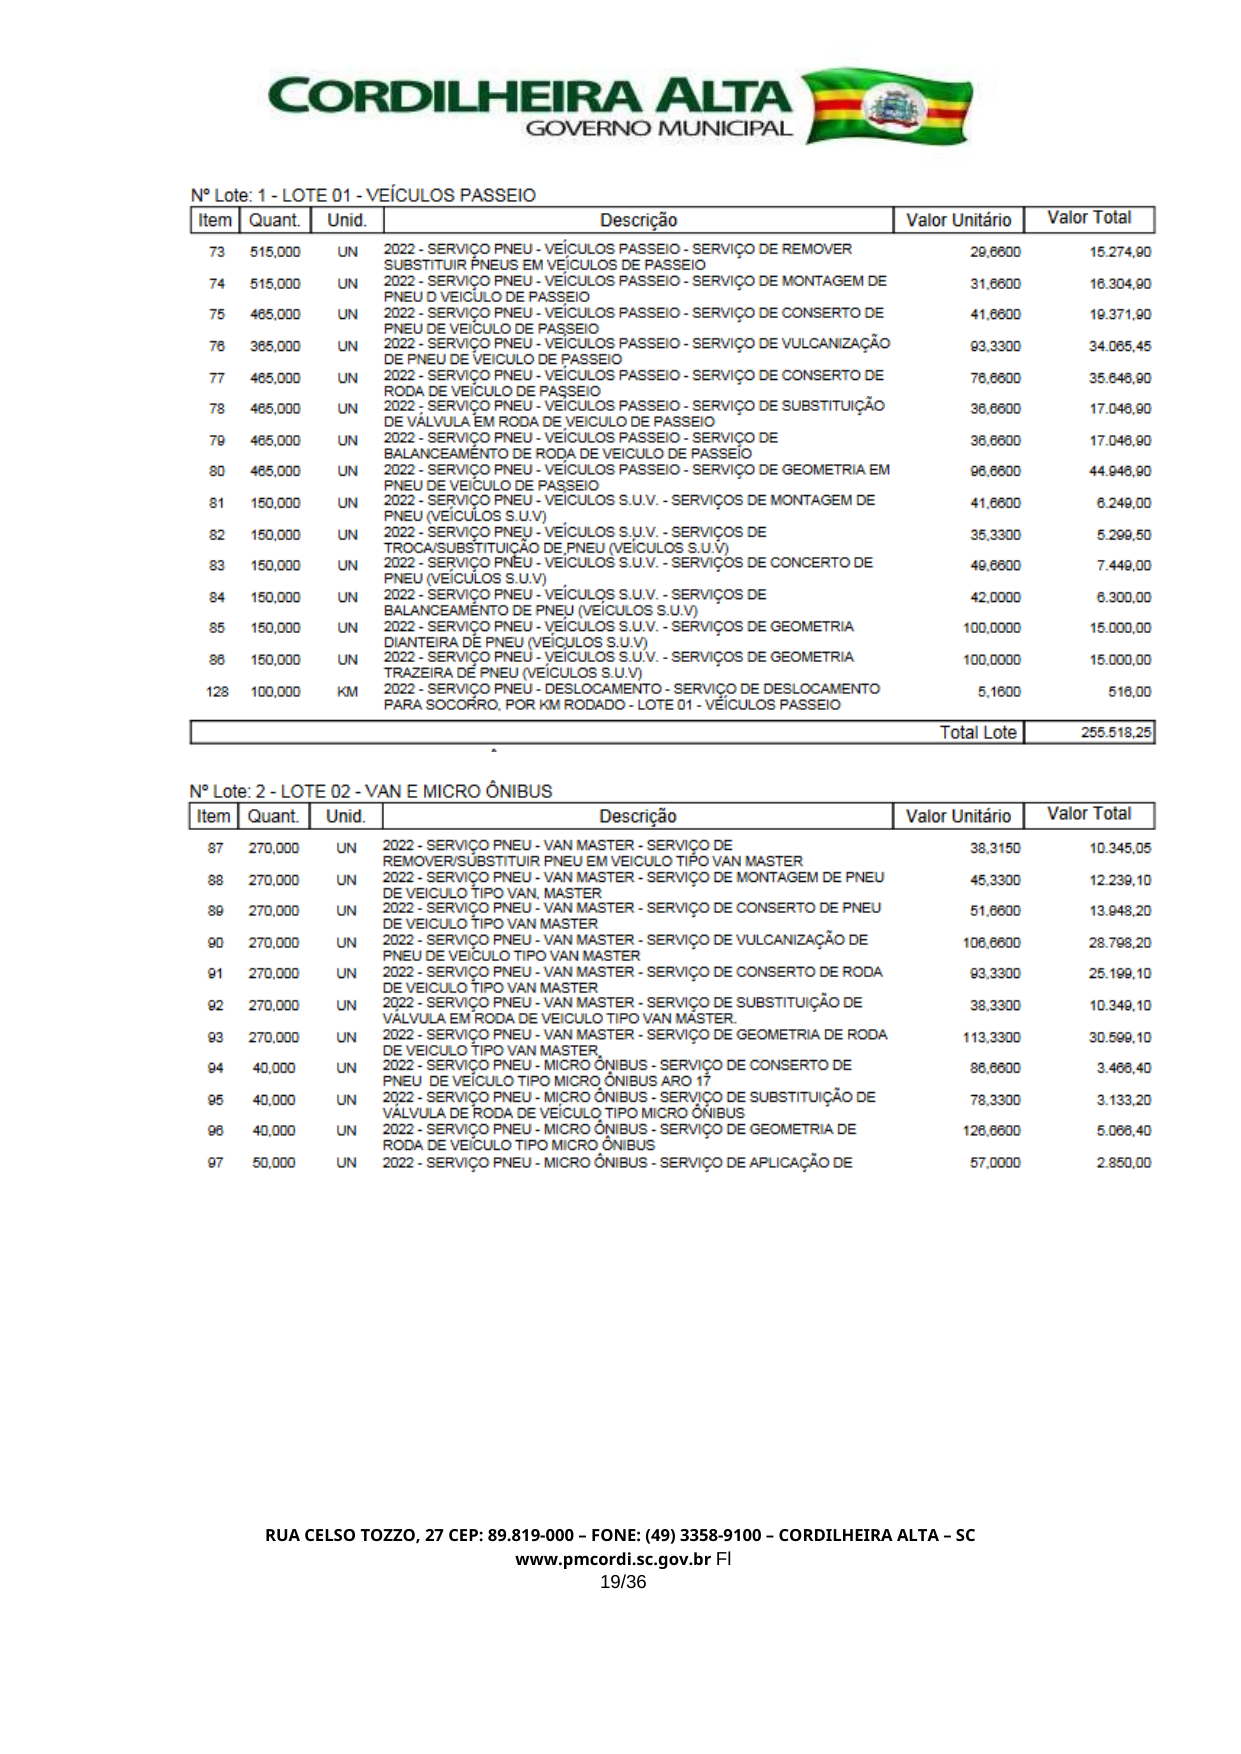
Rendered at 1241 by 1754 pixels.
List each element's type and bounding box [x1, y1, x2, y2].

picture [185, 183, 1162, 752]
picture [185, 779, 1162, 1178]
picture [245, 43, 997, 171]
